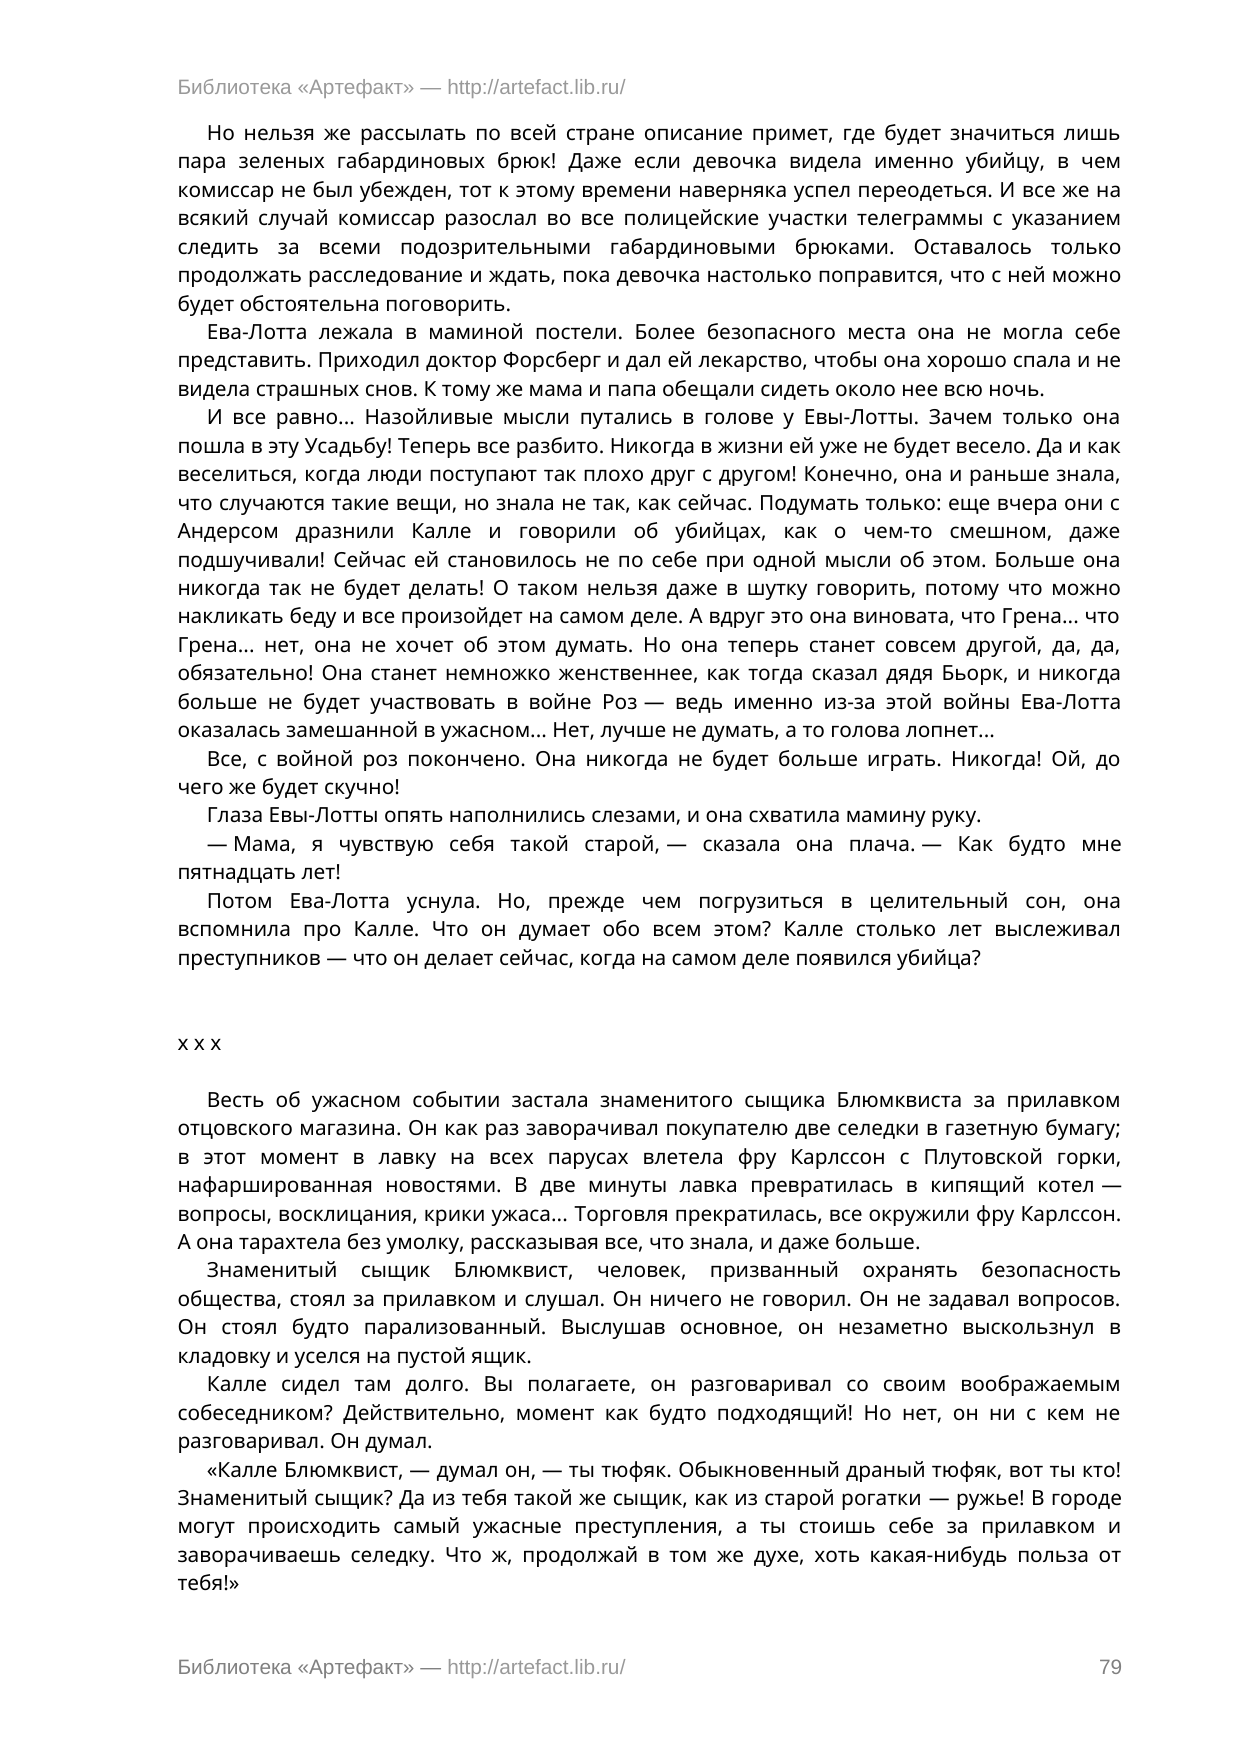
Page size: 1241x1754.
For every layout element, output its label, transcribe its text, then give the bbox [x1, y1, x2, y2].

text — Мама, я чувствую себя такой старой, — сказала она плача. — Как будто мне пятнадцать лет! [177, 829, 1122, 886]
text Знаменитый сыщик Блюмквист, человек, призванный охранять безопасность общества, стоял за прилавком и слушал. Он ничего не говорил. Он не задавал вопросов. Он стоял будто парализованный. Выслушав основное, он незаметно выскользнул в кладовку и уселся на пустой ящик. [177, 1256, 1122, 1369]
text «Калле Блюмквист, — думал он, — ты тюфяк. Обыкновенный драный тюфяк, вот ты кто! Знаменитый сыщик? Да из тебя такой же сыщик, как из старой рогатки — ружье! В городе могут происходить самый ужасные преступления, а ты стоишь себе за прилавком и заворачиваешь селедку. Что ж, продолжай в том же духе, хоть какая-нибудь польза от тебя!» [177, 1455, 1122, 1597]
text Глаза Евы-Лотты опять наполнились слезами, и она схватила мамину руку. [177, 801, 1122, 829]
text Весть об ужасном событии застала знаменитого сыщика Блюмквиста за прилавком отцовского магазина. Он как раз заворачивал покупателю две селедки в газетную бумагу; в этот момент в лавку на всех парусах влетела фру Карлссон с Плутовской горки, нафаршированная новостями. В две минуты лавка превратилась в кипящий котел — вопросы, восклицания, крики ужаса... Tорговля прекратилась, все окружили фру Карлссон. А она тарахтела без умолку, рассказывая все, что знала, и даже больше. [177, 1085, 1122, 1256]
text Ева-Лотта лежала в маминой постели. Более безопасного места она не могла себе представить. Приходил доктор Форсберг и дал ей лекарство, чтобы она хорошо спала и не видела страшных снов. К тому же мама и папа обещали сидеть около нее всю ночь. [177, 317, 1122, 402]
text Но нельзя же рассылать по всей стране описание примет, где будет значиться лишь пара зеленых габардиновых брюк! Даже если девочка видела именно убийцу, в чем комиссар не был убежден, тот к этому времени наверняка успел переодеться. И все же на всякий случай комиссар разослал во все полицейские участки телеграммы с указанием следить за всеми подозрительными габардиновыми брюками. Оставалось только продолжать расследование и ждать, пока девочка настолько поправится, что с ней можно будет обстоятельна поговорить. [177, 118, 1122, 317]
text Все, с войной роз покончено. Она никогда не будет больше играть. Никогда! Ой, до чего же будет скучно! [177, 744, 1122, 801]
text Потом Ева-Лотта уснула. Но, прежде чем погрузиться в целительный сон, она вспомнила про Калле. Что он думает обо всем этом? Калле столько лет выслеживал преступников — что он делает сейчас, когда на самом деле появился убийца? [177, 886, 1122, 971]
text И все равно... Назойливые мысли путались в голове у Евы-Лотты. Зачем только она пошла в эту Усадьбу! Tеперь все разбито. Никогда в жизни ей уже не будет весело. Да и как веселиться, когда люди поступают так плохо друг с другом! Конечно, она и раньше знала, что случаются такие вещи, но знала не так, как сейчас. Подумать только: еще вчера они с Андерсом дразнили Калле и говорили об убийцах, как о чем-то смешном, даже подшучивали! Сейчас ей становилось не по себе при одной мысли об этом. Больше она никогда так не будет делать! О таком нельзя даже в шутку говорить, потому что можно накликать беду и все произойдет на самом деле. А вдруг это она виновата, что Грена... что Грена... нет, она не хочет об этом думать. Но она теперь станет совсем другой, да, да, обязательно! Она станет немножко женственнее, как тогда сказал дядя Бьорк, и никогда больше не будет участвовать в войне Роз — ведь именно из-за этой войны Ева-Лотта оказалась замешанной в ужасном... Нет, лучше не думать, а то голова лопнет... [177, 402, 1122, 744]
text x x x [177, 1028, 1122, 1057]
text Калле сидел там долго. Вы полагаете, он разговаривал со своим воображаемым собеседником? Действительно, момент как будто подходящий! Но нет, он ни с кем не разговаривал. Он думал. [177, 1369, 1122, 1455]
